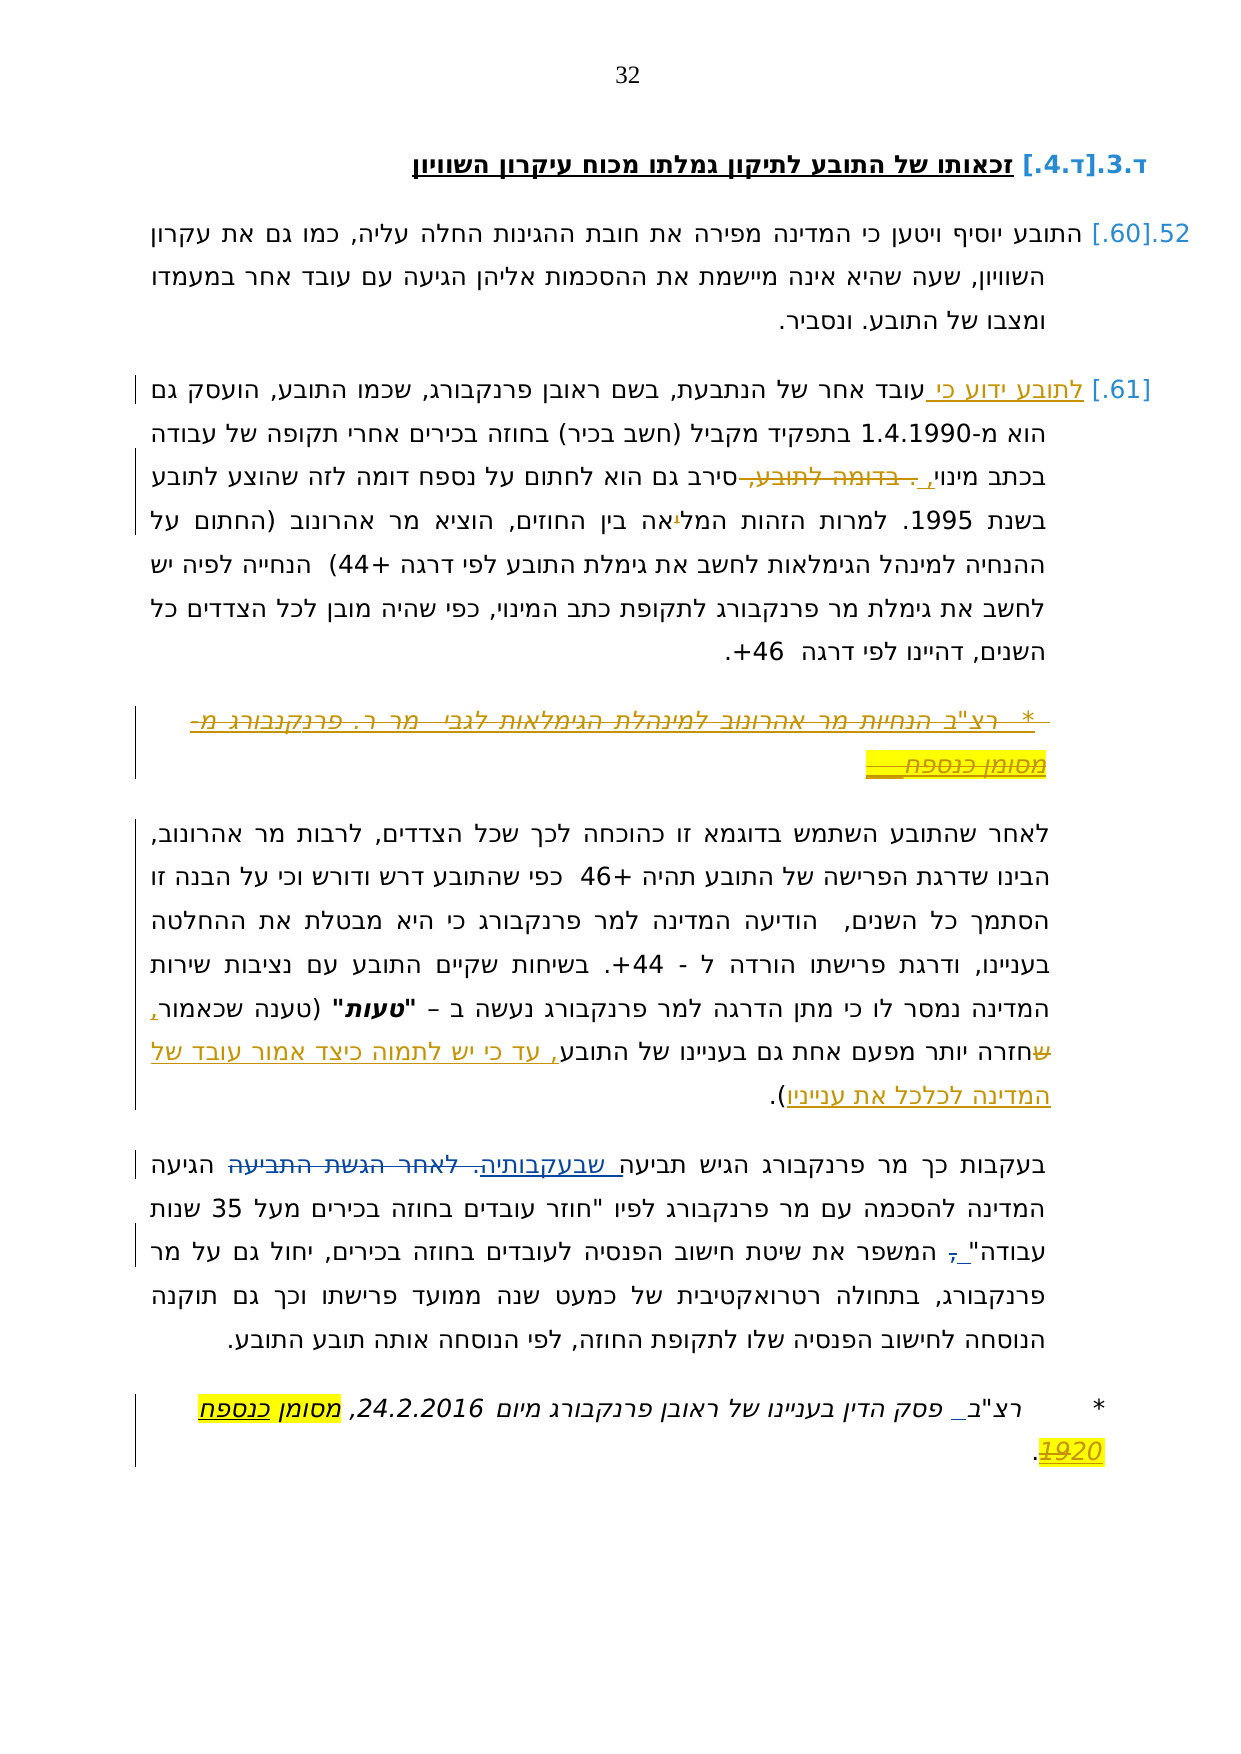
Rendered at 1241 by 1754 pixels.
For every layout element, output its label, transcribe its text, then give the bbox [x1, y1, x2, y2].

list עובד אחר של הנתבעת, בשם ראובן פרנקבורג, שכמו התובע, הועסק גם הוא מ-1.4.1990 בתפקיד מקביל (חשב בכיר) בחוזה בכירים אחרי תקופה של עבודה בכתב מינויסירב גם הוא לחתום על נספח דומה לזה שהוצע לתובע בשנת 1995. למרות הזהות המלאה בין החוזים, הוציא מר אהרונוב (החתום על ההנחיה למינהל הגימלאות לחשב את גימלת התובע לפי דרגה +44) הנחייה לפיה יש לחשב את גימלת מר פרנקבורג לתקופת כתב המינוי, כפי שהיה מובן לכל הצדדים כל השנים, דהיינו לפי דרגה 46+. [150, 375, 1084, 667]
subtitle זכאותו של התובע לתיקון גמלתו מכוח עיקרון השוויון [150, 150, 1081, 179]
list לאחר שהתובע השתמש בדוגמא זו כהוכחה לכך שכל הצדדים, לרבות מר אהרונוב, הבינו שדרגת הפרישה של התובע תהיה +46 כפי שהתובע דרש ודורש וכי על הבנה זו הסתמך כל השנים, הודיעה המדינה למר פרנקבורג כי היא מבטלת את ההחלטה בעניינו, ודרגת פרישתו הורדה ל - 44+. בשיחות שקיים התובע עם נציבות שירות המדינה נמסר לו כי מתן הדרגה למר פרנקבורג נעשה ב – "טעות" (טענה שכאמורחזרה יותר מפעם אחת גם בעניינו של התובע). [150, 819, 1051, 1110]
text בעקבות כך מר פרנקבורג הגיש תביעה הגיעה המדינה להסכמה עם מר פרנקבורג לפיו "חוזר עובדים בחוזה בכירים מעל 35 שנות עבודה" המשפר את שיטת חישוב הפנסיה לעובדים בחוזה בכירים, יחול גם על מר פרנקבורג, בתחולה רטרואקטיבית של כמעט שנה ממועד פרישתו וכך גם תוקנה הנוסחה לחישוב הפנסיה שלו לתקופת החוזה, לפי הנוסחה אותה תובע התובע. [150, 1150, 1046, 1354]
text * רצ"ב פסק הדין בעניינו של ראובן פרנקבורג מיום 24.2.2016, מסומן כנספח . [150, 1394, 1105, 1467]
list התובע יוסיף ויטען כי המדינה מפירה את חובת ההגינות החלה עליה, כמו גם את עקרון השוויון, שעה שהיא אינה מיישמת את ההסכמות אליהן הגיעה עם עובד אחר במעמדו ומצבו של התובע. ונסביר. [150, 219, 1084, 335]
